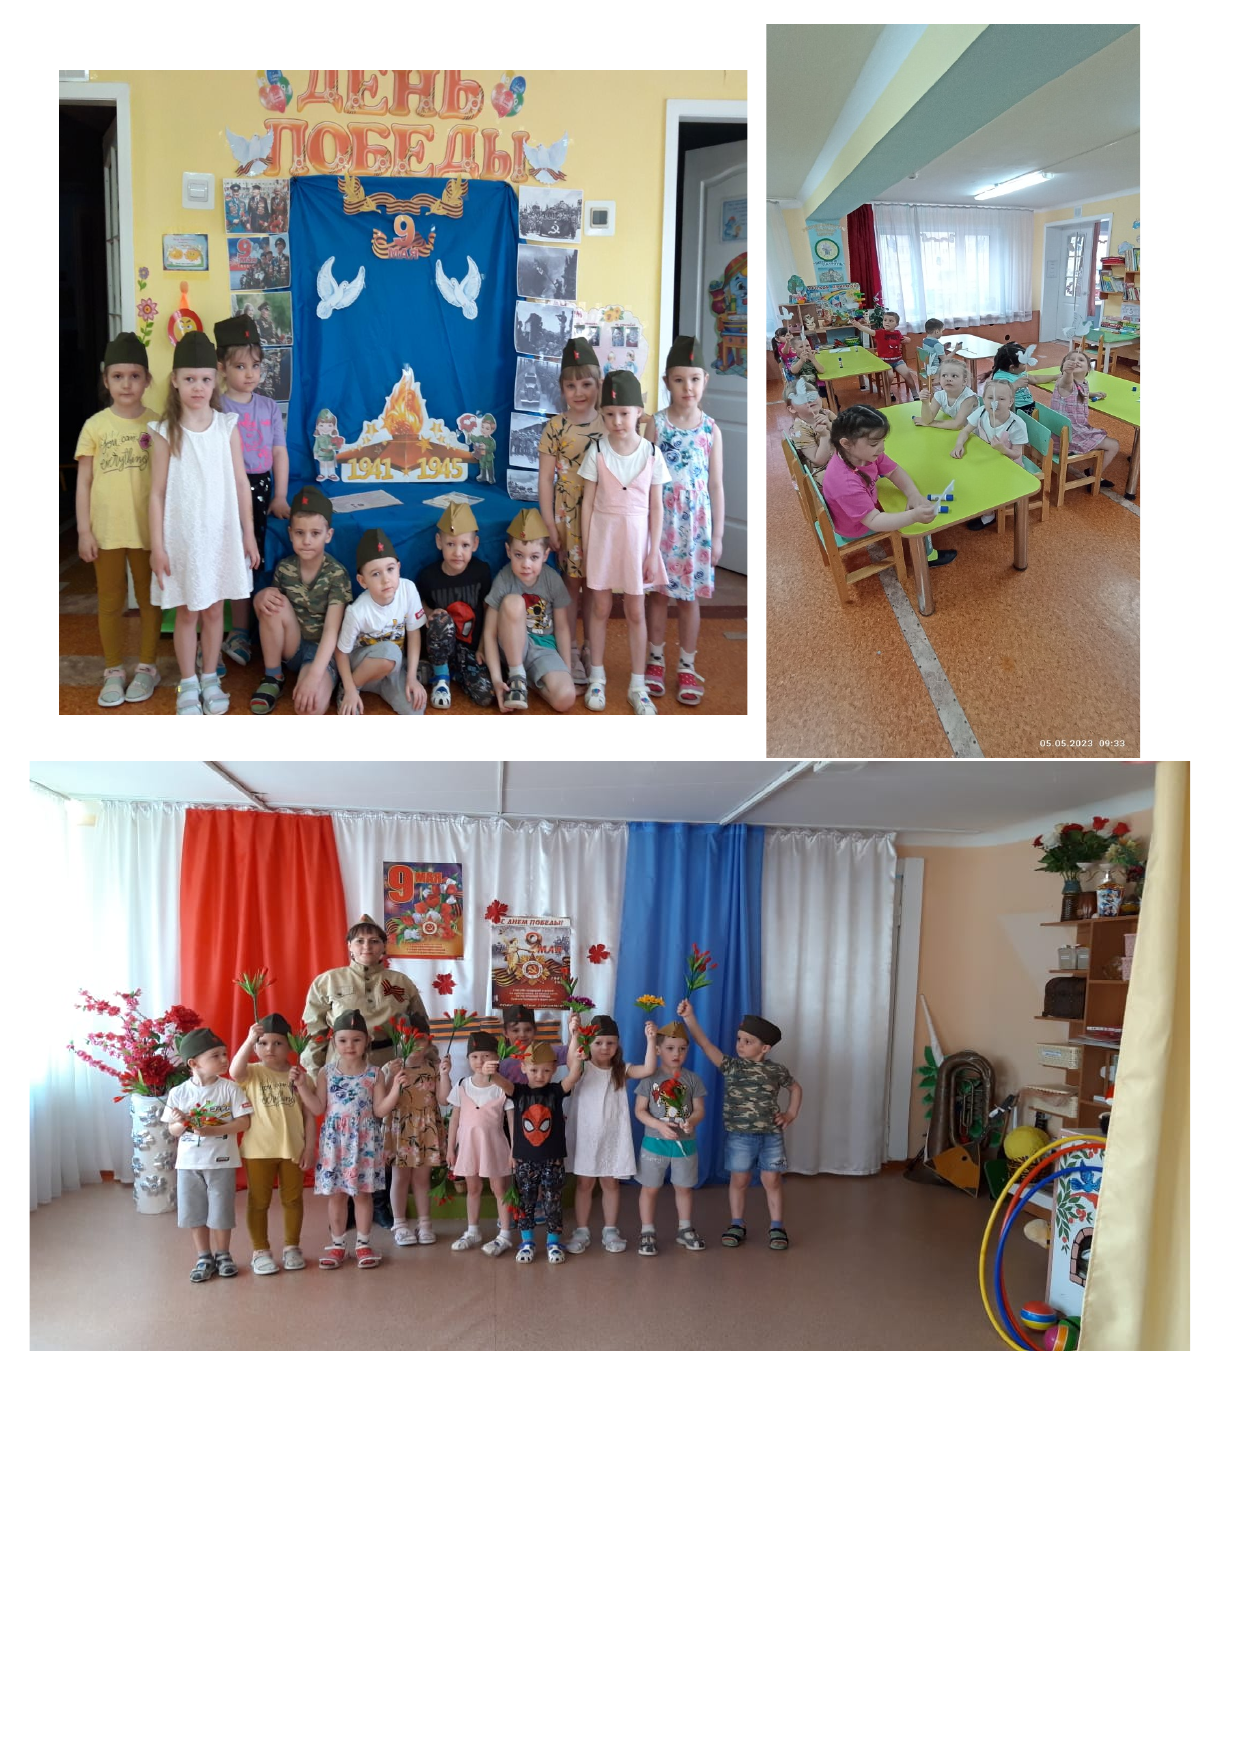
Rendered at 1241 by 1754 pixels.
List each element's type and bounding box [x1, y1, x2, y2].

picture [766, 24, 1141, 758]
picture [29, 761, 1191, 1351]
picture [59, 70, 748, 715]
